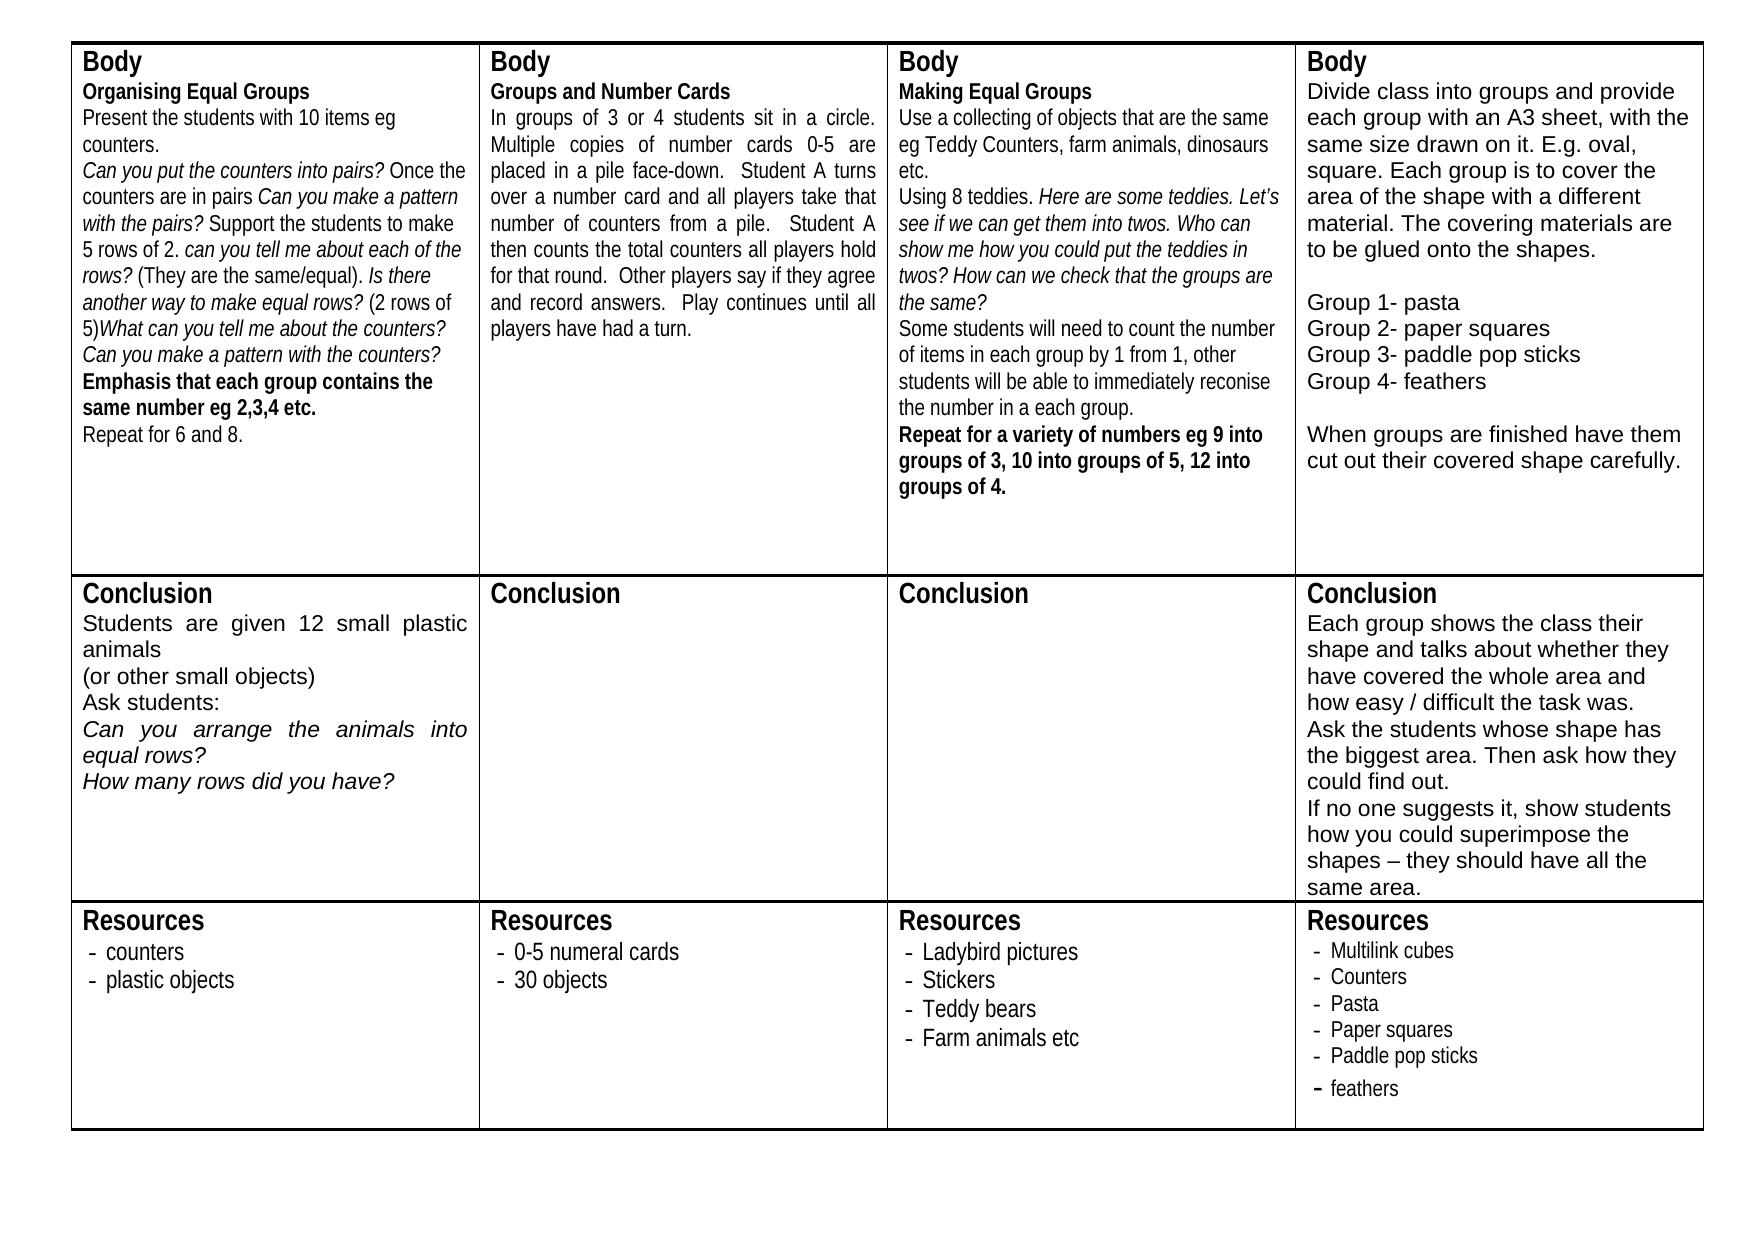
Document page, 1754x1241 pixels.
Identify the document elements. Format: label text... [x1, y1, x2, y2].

table_cell Resources counters plastic objects [72, 903, 479, 1128]
table_cell Conclusion Students are given 12 small plastic animals (or other small objects) Ask students: Can you arrange the animals into equal rows? How many rows did you have? [72, 577, 479, 900]
table_cell Resources Ladybird pictures Stickers Teddy bears Farm animals etc [888, 903, 1295, 1128]
table_cell Resources Multilink cubes Counters Pasta Paper squares Paddle pop sticks feathers [1296, 903, 1703, 1128]
table_cell Body Making Equal Groups Use a collecting of objects that are the same eg Teddy Counters, farm animals, dinosaurs etc. Using 8 teddies. Here are some teddies. Let’s see if we can get them into twos. Who can show me how you could put the teddies in twos? How can we check that the groups are the same? Some students will need to count the number of items in each group by 1 from 1, other students will be able to immediately reconise the number in a each group. Repeat for a variety of numbers eg 9 into groups of 3, 10 into groups of 5, 12 into groups of 4. [888, 45, 1295, 573]
table_cell Body Divide class into groups and provide each group with an A3 sheet, with the same size drawn on it. E.g. oval, square. Each group is to cover the area of the shape with a different material. The covering materials are to be glued onto the shapes. Group 1- pasta Group 2- paper squares Group 3- paddle pop sticks Group 4- feathers When groups are finished have them cut out their covered shape carefully. [1296, 45, 1703, 573]
table_cell Conclusion [888, 577, 1295, 900]
table_cell Body Organising Equal Groups Present the students with 10 items eg counters. Can you put the counters into pairs? Once the counters are in pairs Can you make a pattern with the pairs? Support the students to make 5 rows of 2. can you tell me about each of the rows? (They are the same/equal). Is there another way to make equal rows? (2 rows of 5)What can you tell me about the counters? Can you make a pattern with the counters? Emphasis that each group contains the same number eg 2,3,4 etc. Repeat for 6 and 8. [72, 45, 479, 573]
table_cell Body Groups and Number Cards In groups of 3 or 4 students sit in a circle. Multiple copies of number cards 0-5 are placed in a pile face-down. Student A turns over a number card and all players take that number of counters from a pile. Student A then counts the total counters all players hold for that round. Other players say if they agree and record answers. Play continues until all players have had a turn. [480, 45, 887, 573]
table_cell Conclusion [480, 577, 887, 900]
table_cell Resources 0-5 numeral cards 30 objects [480, 903, 887, 1128]
table_cell Conclusion Each group shows the class their shape and talks about whether they have covered the whole area and how easy / difficult the task was. Ask the students whose shape has the biggest area. Then ask how they could find out. If no one suggests it, show students how you could superimpose the shapes – they should have all the same area. [1296, 577, 1703, 900]
